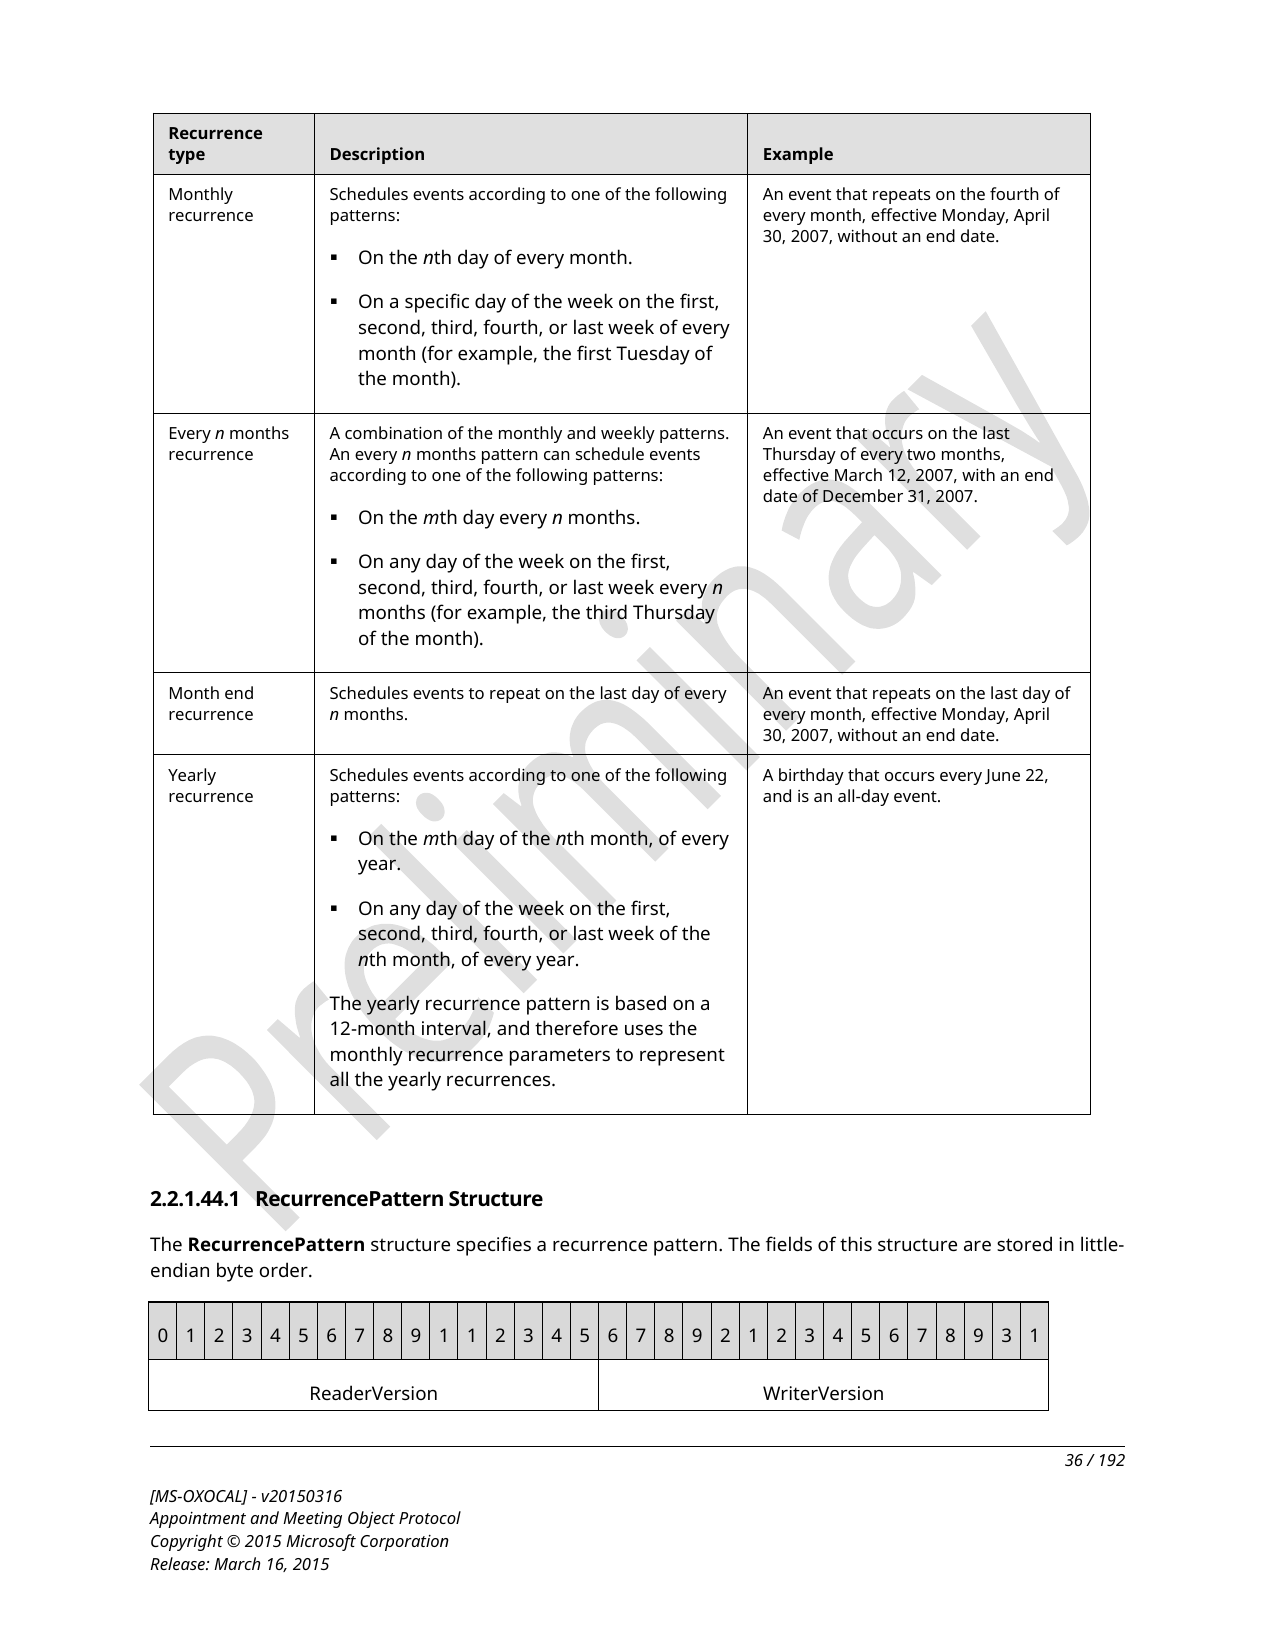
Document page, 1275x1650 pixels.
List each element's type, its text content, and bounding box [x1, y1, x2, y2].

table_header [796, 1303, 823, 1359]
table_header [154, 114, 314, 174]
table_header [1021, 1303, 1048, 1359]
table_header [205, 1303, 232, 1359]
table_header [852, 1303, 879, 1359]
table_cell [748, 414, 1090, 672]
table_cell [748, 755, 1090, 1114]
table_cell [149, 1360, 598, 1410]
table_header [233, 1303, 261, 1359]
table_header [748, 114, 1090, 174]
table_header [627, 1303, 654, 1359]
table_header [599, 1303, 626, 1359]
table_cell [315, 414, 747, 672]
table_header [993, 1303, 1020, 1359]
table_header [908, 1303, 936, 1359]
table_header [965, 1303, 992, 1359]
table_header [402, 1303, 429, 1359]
subtitle RecurrencePattern Structure [150, 1184, 1125, 1213]
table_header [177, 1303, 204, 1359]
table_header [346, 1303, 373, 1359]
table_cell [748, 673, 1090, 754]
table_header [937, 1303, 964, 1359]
text The RecurrencePattern structure specifies a recurrence pattern. The fields of this structure are stored in little-endian byte order. [150, 1232, 1125, 1283]
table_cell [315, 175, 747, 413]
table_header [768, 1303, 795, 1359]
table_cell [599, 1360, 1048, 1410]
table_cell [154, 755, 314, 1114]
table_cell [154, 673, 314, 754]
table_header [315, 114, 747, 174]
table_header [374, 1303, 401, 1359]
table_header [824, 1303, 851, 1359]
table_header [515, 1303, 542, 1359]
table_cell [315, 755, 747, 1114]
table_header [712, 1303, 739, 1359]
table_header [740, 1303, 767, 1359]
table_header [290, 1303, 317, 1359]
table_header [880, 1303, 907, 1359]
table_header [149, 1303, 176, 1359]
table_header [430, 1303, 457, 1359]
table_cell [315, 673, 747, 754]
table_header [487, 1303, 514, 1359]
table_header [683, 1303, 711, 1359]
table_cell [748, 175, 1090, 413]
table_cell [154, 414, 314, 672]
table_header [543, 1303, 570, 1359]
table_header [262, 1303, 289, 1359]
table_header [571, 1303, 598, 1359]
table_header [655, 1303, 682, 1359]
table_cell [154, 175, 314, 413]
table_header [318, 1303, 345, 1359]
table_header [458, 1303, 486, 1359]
